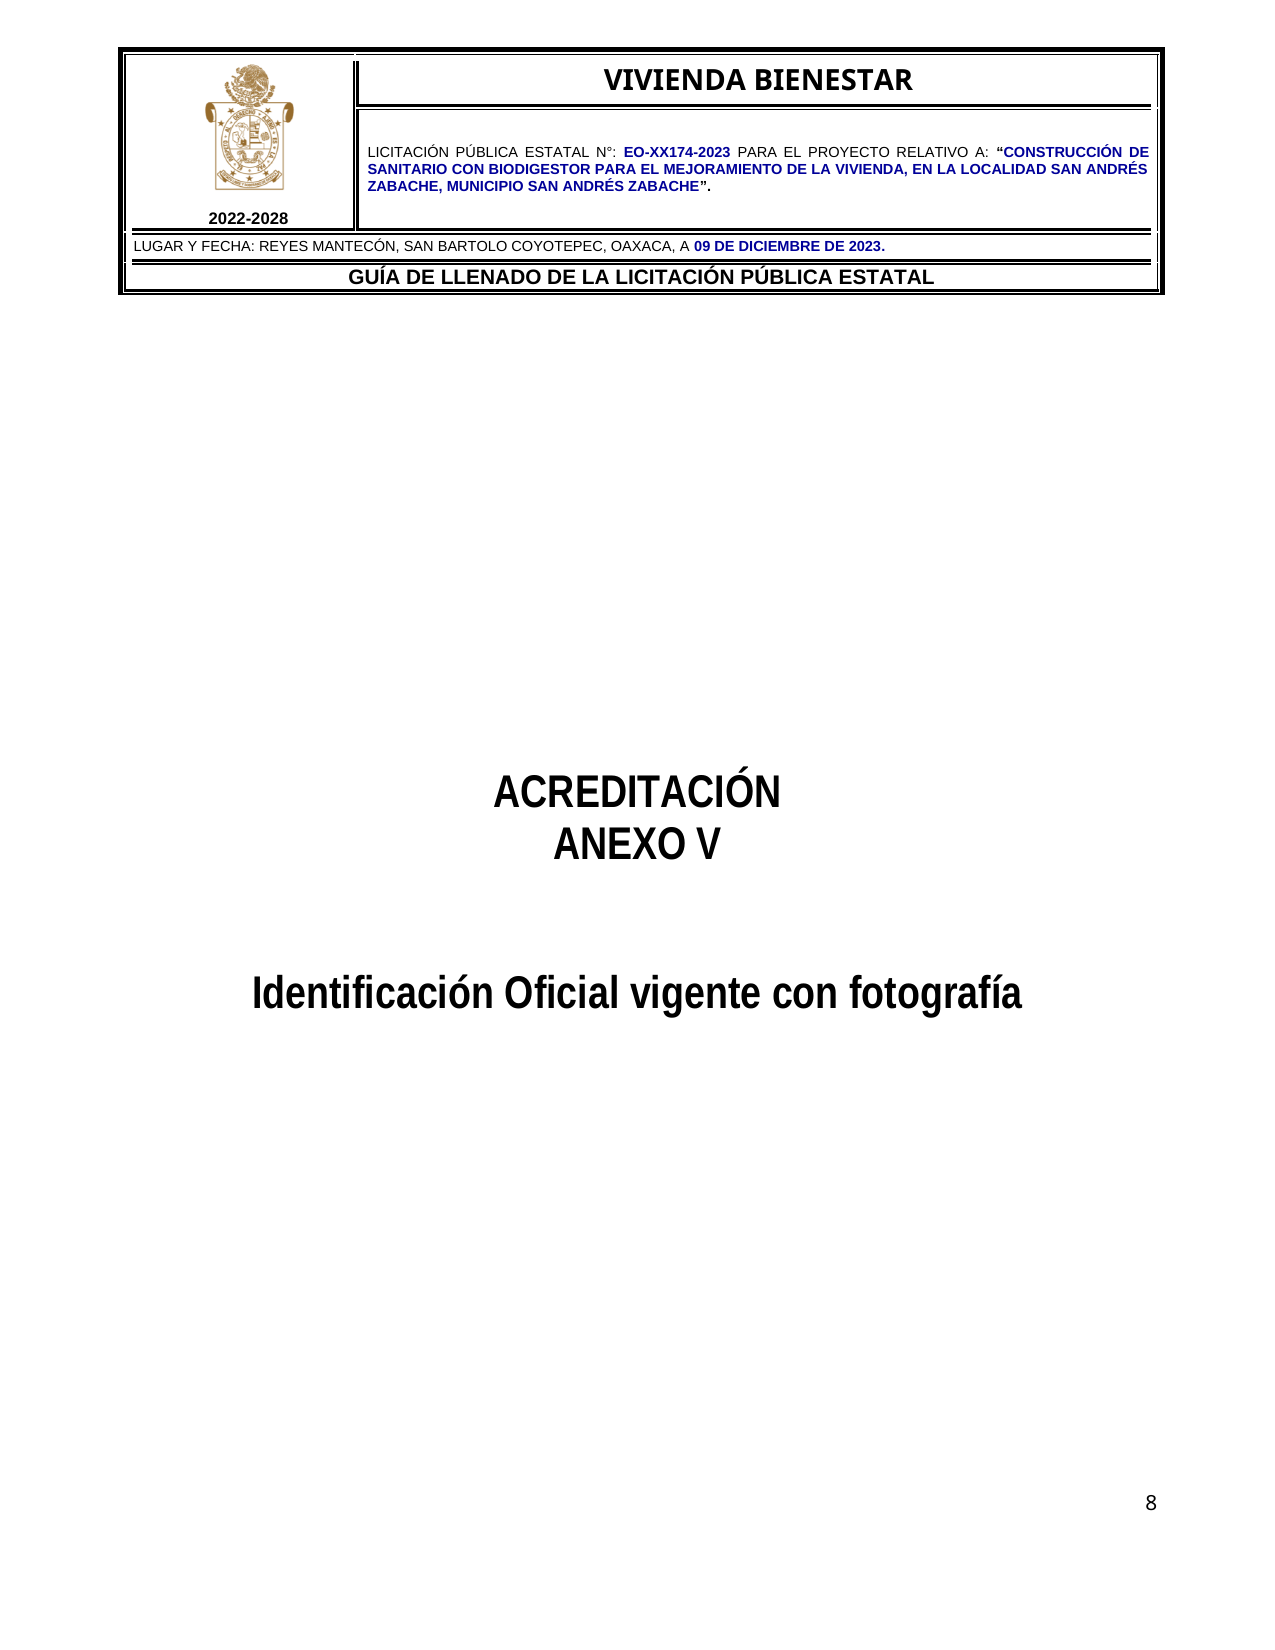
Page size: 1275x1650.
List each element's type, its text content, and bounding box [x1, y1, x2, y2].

text ACREDITACIÓN [118, 754, 1157, 807]
text Identificación Oficial vigente con fotografía [118, 956, 1157, 1008]
text ANEXO V [118, 807, 1157, 860]
picture [199, 60, 296, 189]
